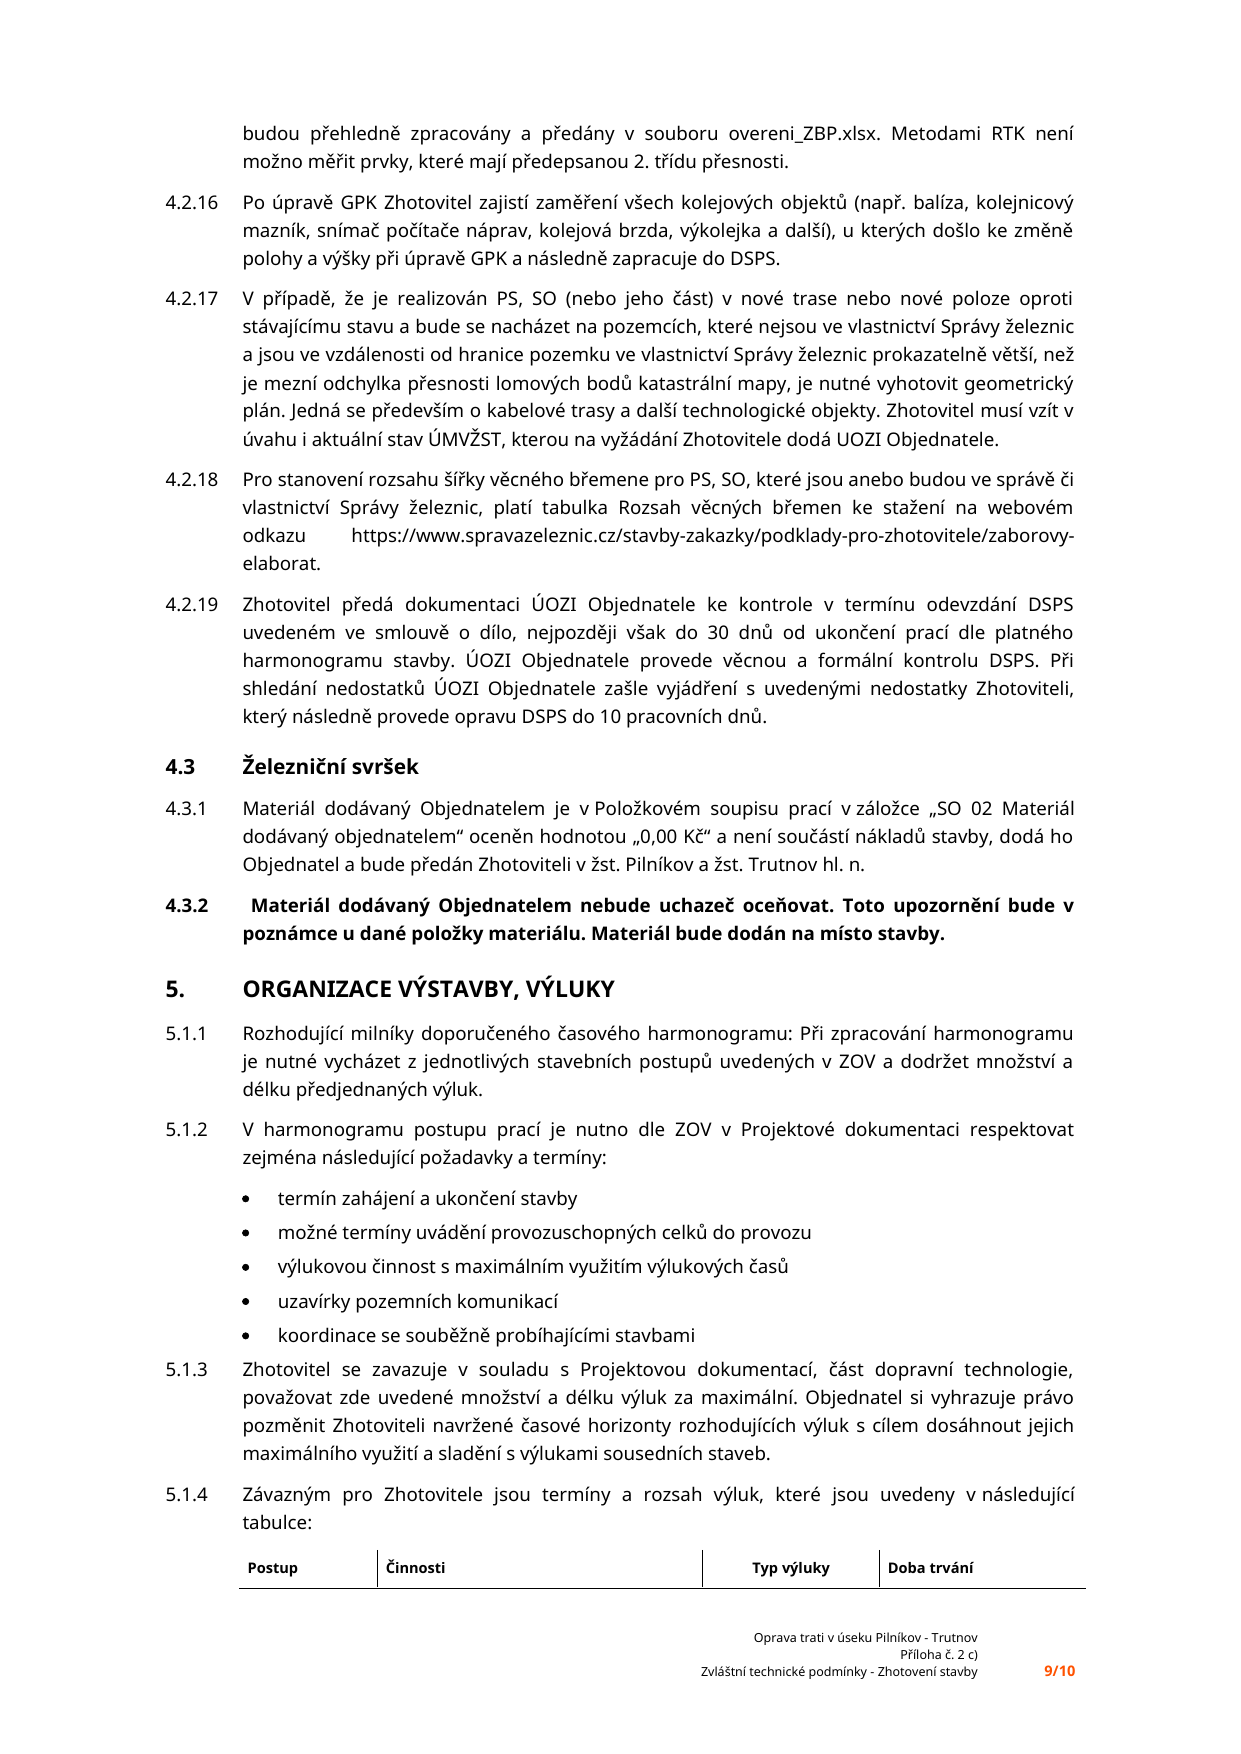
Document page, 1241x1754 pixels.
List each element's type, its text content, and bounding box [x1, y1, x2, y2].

list Materiál dodávaný Objednatelem nebude uchazeč oceňovat. Toto upozornění bude v poznámce u dané položky materiálu. Materiál bude dodán na místo stavby. [165, 892, 1075, 946]
text ORGANIZACE VÝSTAVBY, VÝLUKY [165, 973, 1075, 1004]
list výlukovou činnost s maximálním využitím výlukových časů [242, 1254, 1075, 1279]
list možné termíny uvádění provozuschopných celků do provozu [242, 1219, 1075, 1245]
text V případě, že je realizován PS, SO (nebo jeho část) v nové trase nebo nové poloze oproti stávajícímu stavu a bude se nacházet na pozemcích, které nejsou ve vlastnictví Správy železnic a jsou ve vzdálenosti od hranice pozemku ve vlastnictví Správy železnic prokazatelně větší, než je mezní odchylka přesnosti lomových bodů katastrální mapy, je nutné vyhotovit geometrický plán. Jedná se především o kabelové trasy a další technologické objekty. Zhotovitel musí vzít v úvahu i aktuální stav ÚMVŽST, kterou na vyžádání Zhotovitele dodá UOZI Objednatele. [165, 286, 1075, 451]
table_header Postup [239, 1550, 377, 1587]
list V harmonogramu postupu prací je nutno dle ZOV v Projektové dokumentaci respektovat zejména následující požadavky a termíny: [165, 1117, 1075, 1170]
list uzavírky pozemních komunikací [242, 1288, 1075, 1313]
table_header Typ výluky [703, 1550, 879, 1587]
list koordinace se souběžně probíhajícími stavbami [242, 1322, 1075, 1348]
list termín zahájení a ukončení stavby [242, 1185, 1075, 1211]
text Zhotovitel předá dokumentaci ÚOZI Objednatele ke kontrole v termínu odevzdání DSPS uvedeném ve smlouvě o dílo, nejpozději však do 30 dnů od ukončení prací dle platného harmonogramu stavby. ÚOZI Objednatele provede věcnou a formální kontrolu DSPS. Při shledání nedostatků ÚOZI Objednatele zašle vyjádření s uvedenými nedostatky Zhotoviteli, který následně provede opravu DSPS do 10 pracovních dnů. [165, 591, 1075, 728]
table_header Doba trvání [880, 1550, 1086, 1587]
list Závazným pro Zhotovitele jsou termíny a rozsah výluk, které jsou uvedeny v následující tabulce: [165, 1481, 1075, 1535]
table_header Činnosti [378, 1550, 702, 1587]
text Pro stanovení rozsahu šířky věcného břemene pro PS, SO, které jsou anebo budou ve správě či vlastnictví Správy železnic, platí tabulka Rozsah věcných břemen ke stažení na webovém odkazu https://www.spravazeleznic.cz/stavby-zakazky/podklady-pro-zhotovitele/zaborovy-elaborat. [165, 466, 1075, 576]
list Zhotovitel se zavazuje v souladu s Projektovou dokumentací, část dopravní technologie, považovat zde uvedené množství a délku výluk za maximální. Objednatel si vyhrazuje právo pozměnit Zhotoviteli navržené časové horizonty rozhodujících výluk s cílem dosáhnout jejich maximálního využití a sladění s výlukami sousedních staveb. [165, 1357, 1075, 1466]
text Materiál dodávaný Objednatelem je v Položkovém soupisu prací v záložce „SO 02 Materiál dodávaný objednatelem“ oceněn hodnotou „0,00 Kč“ a není součástí nákladů stavby, dodá ho Objednatel a bude předán Zhotoviteli v žst. Pilníkov a žst. Trutnov hl. n. [165, 796, 1075, 877]
list Rozhodující milníky doporučeného časového harmonogramu: Při zpracování harmonogramu je nutné vycházet z jednotlivých stavebních postupů uvedených v ZOV a dodržet množství a délku předjednaných výluk. [165, 1020, 1075, 1102]
text Železniční svršek [165, 752, 1075, 780]
text Po úpravě GPK Zhotovitel zajistí zaměření všech kolejových objektů (např. balíza, kolejnicový mazník, snímač počítače náprav, kolejová brzda, výkolejka a další), u kterých došlo ke změně polohy a výšky při úpravě GPK a následně zapracuje do DSPS. [165, 189, 1075, 271]
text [165, 121, 1075, 174]
